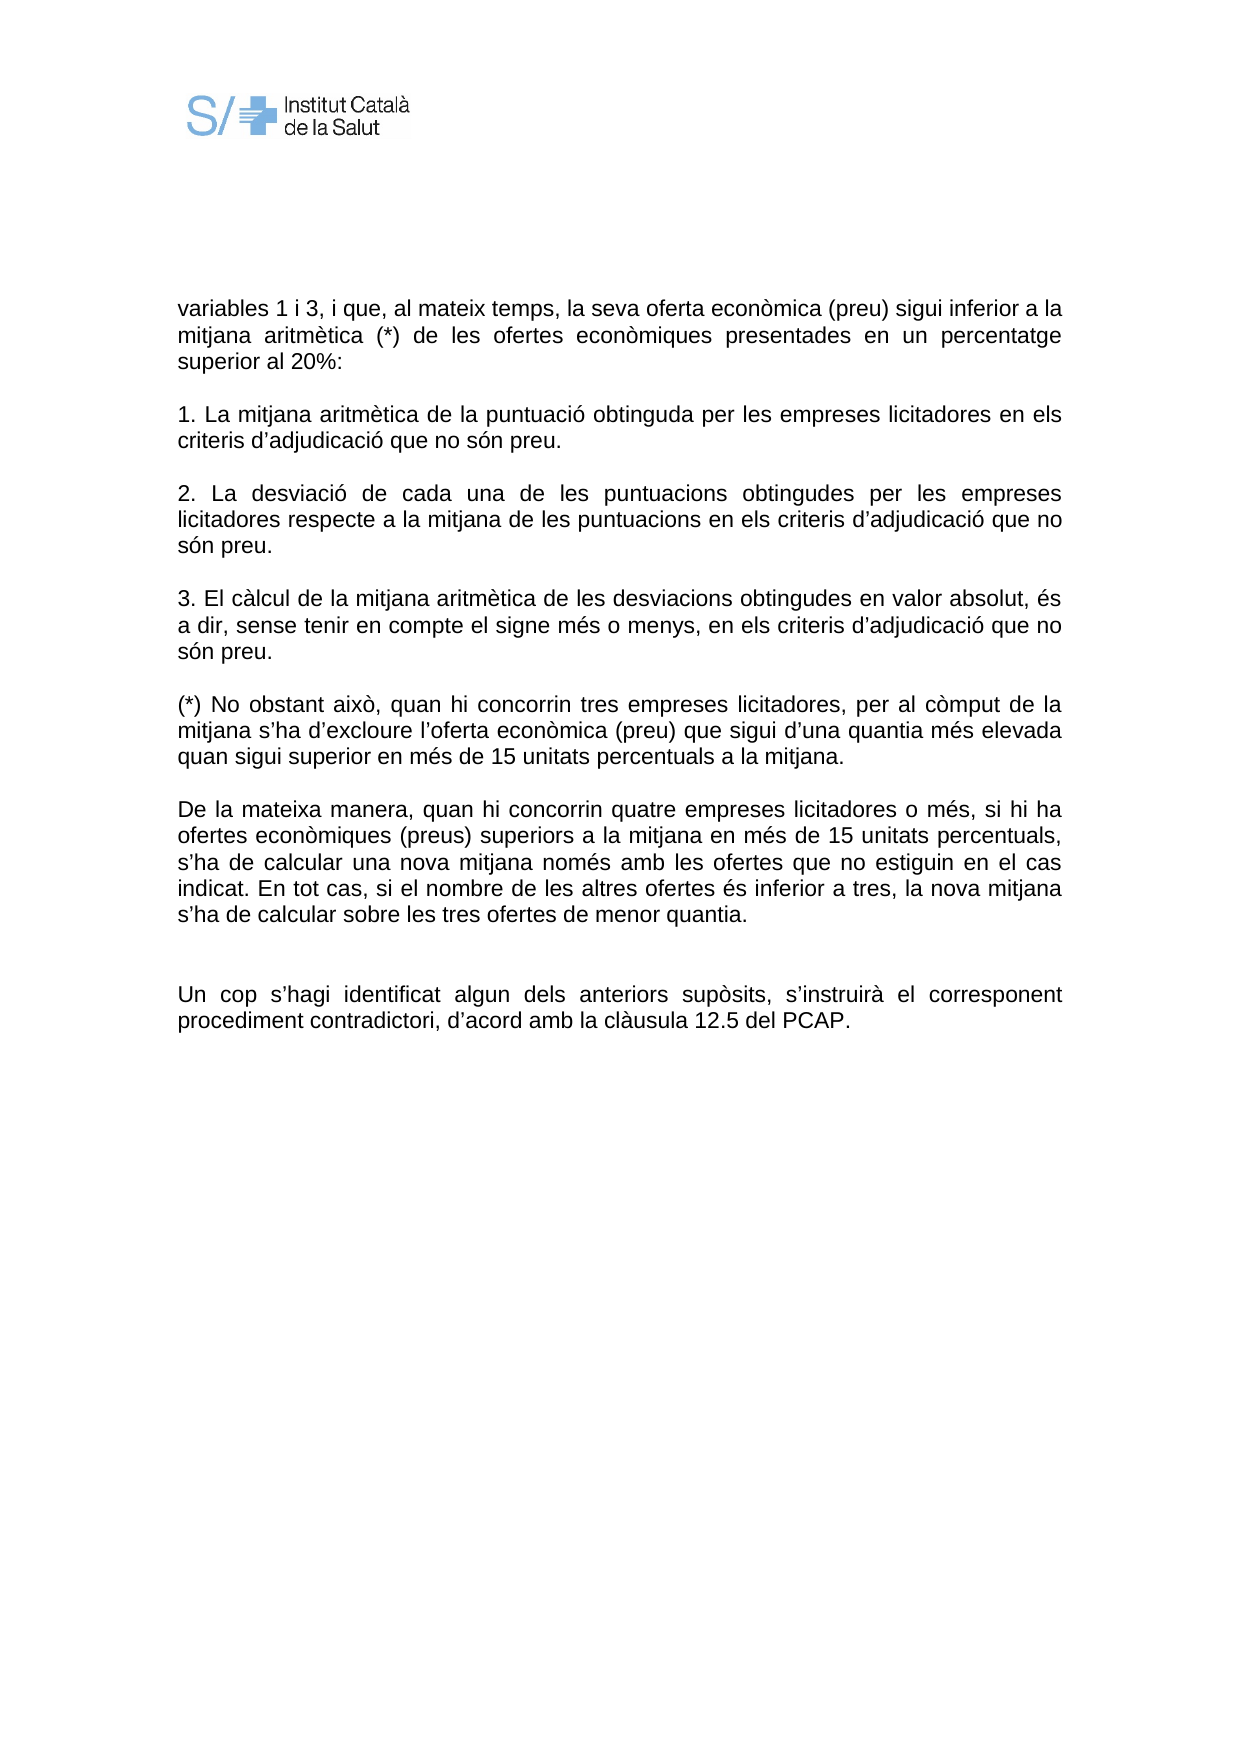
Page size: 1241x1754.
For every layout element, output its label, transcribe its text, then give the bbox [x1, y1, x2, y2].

text 2. La desviació de cada una de les puntuacions obtingudes per les empreses licitadores respecte a la mitjana de les puntuacions en els criteris d’adjudicació que no són preu. [177, 480, 1063, 559]
picture [185, 93, 412, 139]
text 1. La mitjana aritmètica de la puntuació obtinguda per les empreses licitadores en els criteris d’adjudicació que no són preu. [177, 401, 1063, 453]
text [177, 295, 1063, 374]
text De la mateixa manera, quan hi concorrin quatre empreses licitadores o més, si hi ha ofertes econòmiques (preus) superiors a la mitjana en més de 15 unitats percentuals, s’ha de calcular una nova mitjana només amb les ofertes que no estiguin en el cas indicat. En tot cas, si el nombre de les altres ofertes és inferior a tres, la nova mitjana s’ha de calcular sobre les tres ofertes de menor quantia. [177, 796, 1063, 928]
text 3. El càlcul de la mitjana aritmètica de les desviacions obtingudes en valor absolut, és a dir, sense tenir en compte el signe més o menys, en els criteris d’adjudicació que no són preu. [177, 585, 1063, 664]
text (*) No obstant això, quan hi concorrin tres empreses licitadores, per al còmput de la mitjana s’ha d’excloure l’oferta econòmica (preu) que sigui d’una quantia més elevada quan sigui superior en més de 15 unitats percentuals a la mitjana. [177, 691, 1063, 770]
text Un cop s’hagi identificat algun dels anteriors supòsits, s’instruirà el corresponent procediment contradictori, d’acord amb la clàusula 12.5 del PCAP. [177, 981, 1063, 1033]
